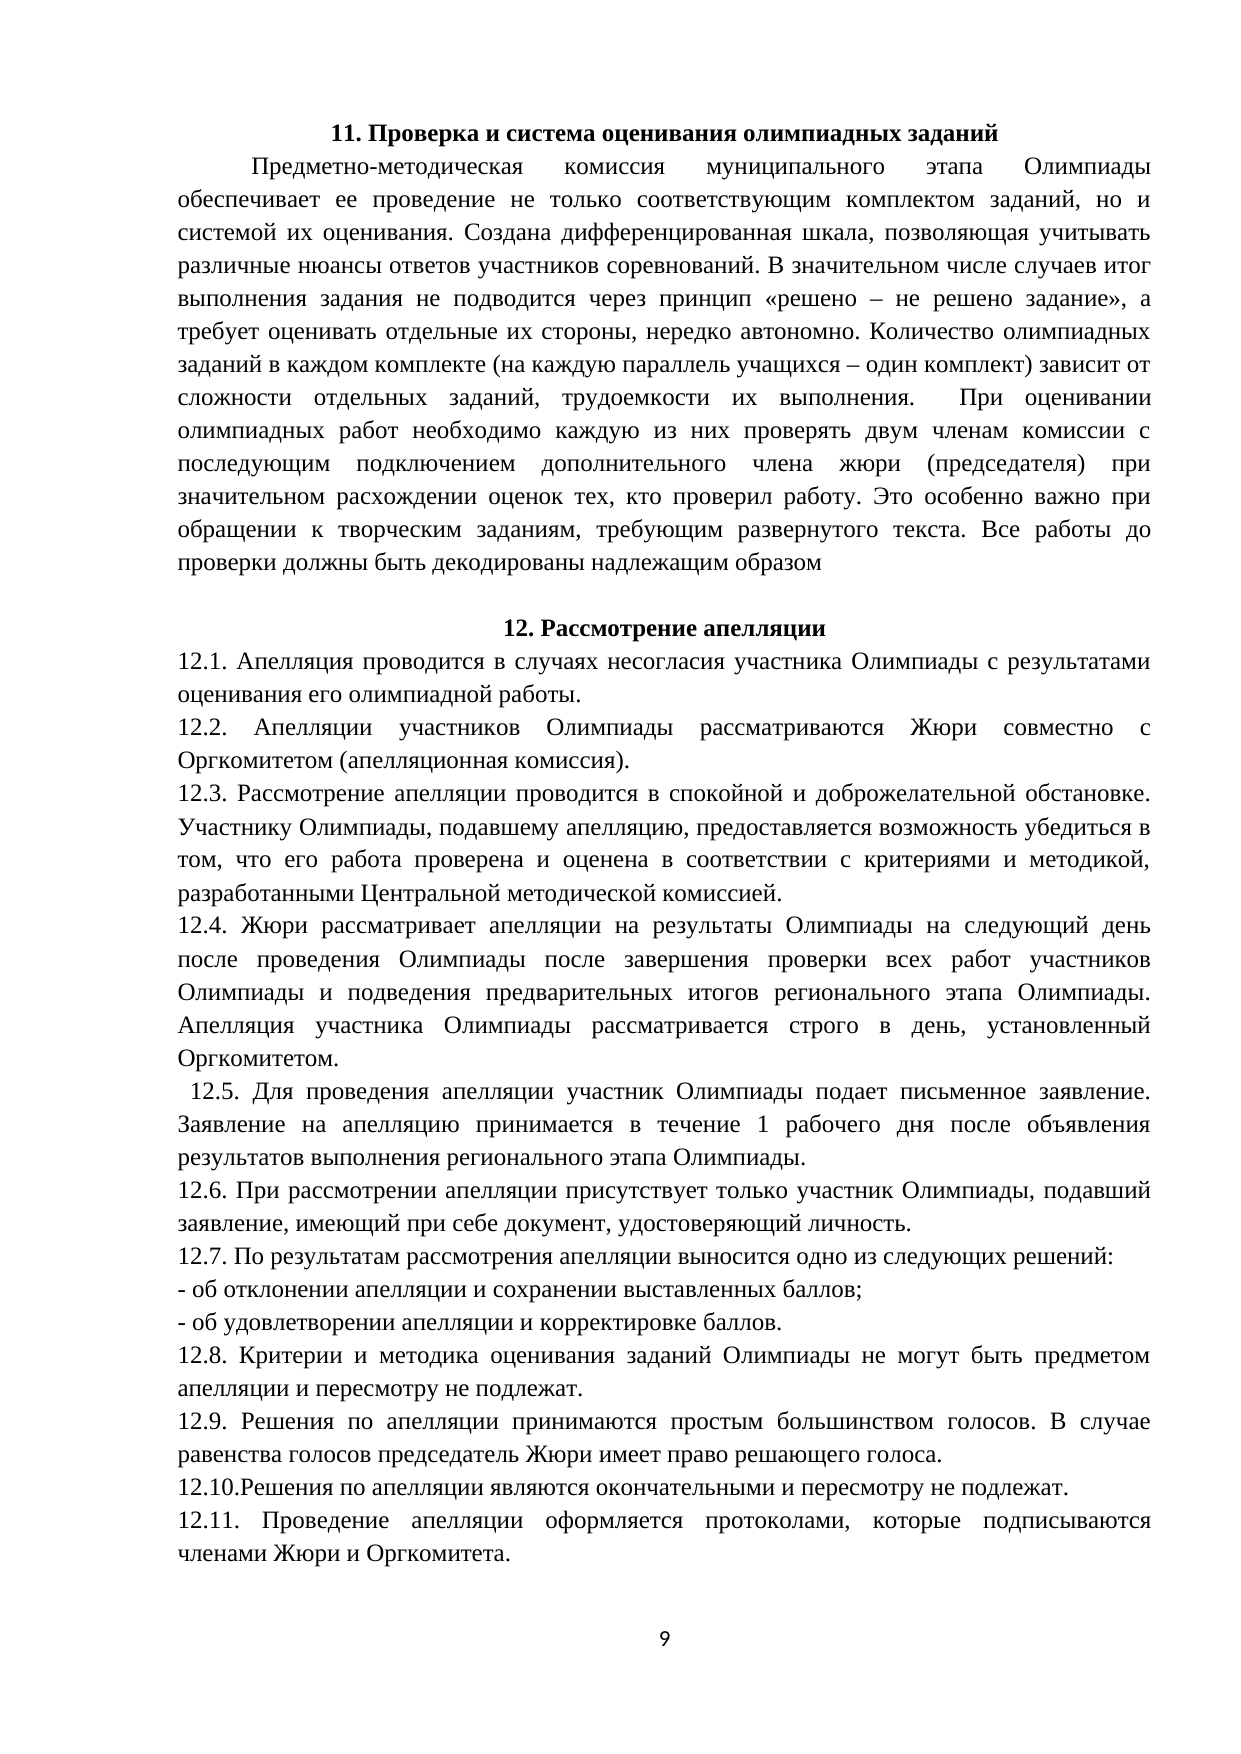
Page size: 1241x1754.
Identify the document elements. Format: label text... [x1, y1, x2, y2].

text 12.8. Критерии и методика оценивания заданий Олимпиады не могут быть предметом апелляции и пересмотру не подлежат. [177, 1340, 1152, 1402]
text 12.1. Апелляция проводится в случаях несогласия участника Олимпиады с результатами оценивания его олимпиадной работы. [177, 646, 1152, 708]
text 12.7. По результатам рассмотрения апелляции выносится одно из следующих решений: [177, 1241, 1152, 1269]
text 12.11. Проведение апелляции оформляется протоколами, которые подписываются членами Жюри и Оргкомитета. [177, 1505, 1152, 1567]
text 12. Рассмотрение апелляции [177, 613, 1152, 642]
text Предметно-методическая комиссия муниципального этапа Олимпиады обеспечивает ее проведение не только соответствующим комплектом заданий, но и системой их оценивания. Создана дифференцированная шкала, позволяющая учитывать различные нюансы ответов участников соревнований. В значительном числе случаев итог выполнения задания не подводится через принцип «решено – не решено задание», а требует оценивать отдельные их стороны, нередко автономно. Количество олимпиадных заданий в каждом комплекте (на каждую параллель учащихся – один комплект) зависит от сложности отдельных заданий, трудоемкости их выполнения. При оценивании олимпиадных работ необходимо каждую из них проверять двум членам комиссии с последующим подключением дополнительного члена жюри (председателя) при значительном расхождении оценок тех, кто проверил работу. Это особенно важно при обращении к творческим заданиям, требующим развернутого текста. Все работы до проверки должны быть декодированы надлежащим образом [177, 151, 1152, 576]
text 12.2. Апелляции участников Олимпиады рассматриваются Жюри совместно с Оргкомитетом (апелляционная комиссия). [177, 712, 1152, 774]
text 12.3. Рассмотрение апелляции проводится в спокойной и доброжелательной обстановке. Участнику Олимпиады, подавшему апелляцию, предоставляется возможность убедиться в том, что его работа проверена и оценена в соответствии с критериями и методикой, разработанными Центральной методической комиссией. [177, 778, 1152, 906]
text - об удовлетворении апелляции и корректировке баллов. [177, 1307, 1152, 1336]
text 12.6. При рассмотрении апелляции присутствует только участник Олимпиады, подавший заявление, имеющий при себе документ, удостоверяющий личность. [177, 1175, 1152, 1237]
text - об отклонении апелляции и сохранении выставленных баллов; [177, 1274, 1152, 1303]
text 12.5. Для проведения апелляции участник Олимпиады подает письменное заявление. Заявление на апелляцию принимается в течение 1 рабочего дня после объявления результатов выполнения регионального этапа Олимпиады. [177, 1076, 1152, 1171]
text 11. Проверка и система оценивания олимпиадных заданий [177, 118, 1152, 147]
text 12.9. Решения по апелляции принимаются простым большинством голосов. В случае равенства голосов председатель Жюри имеет право решающего голоса. [177, 1406, 1152, 1468]
text 12.10.Решения по апелляции являются окончательными и пересмотру не подлежат. [177, 1472, 1152, 1501]
text 12.4. Жюри рассматривает апелляции на результаты Олимпиады на следующий день после проведения Олимпиады после завершения проверки всех работ участников Олимпиады и подведения предварительных итогов регионального этапа Олимпиады. Апелляция участника Олимпиады рассматривается строго в день, установленный Оргкомитетом. [177, 911, 1152, 1071]
